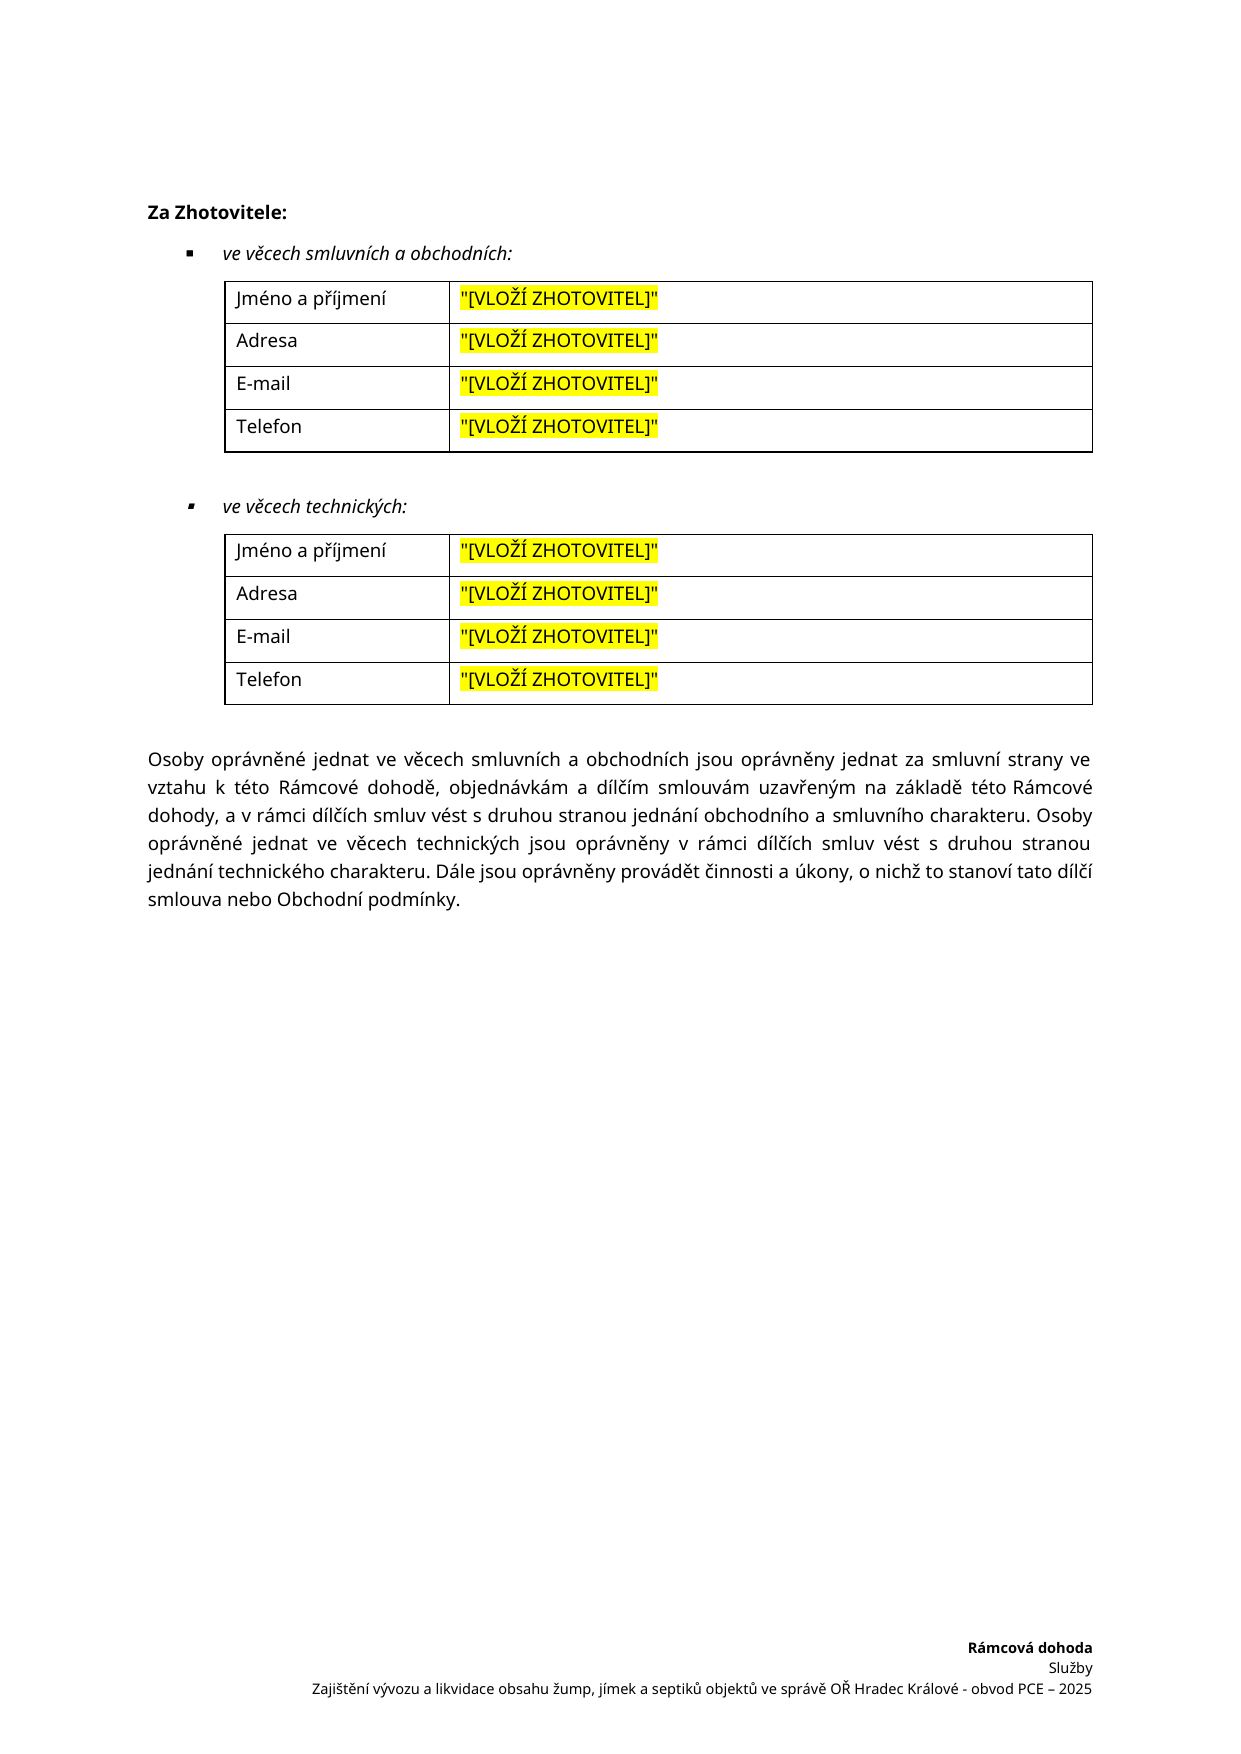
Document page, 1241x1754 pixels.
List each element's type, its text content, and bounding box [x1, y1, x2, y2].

text Za Zhotovitele: [148, 199, 1093, 225]
table_header Jméno a příjmení [226, 535, 449, 576]
table_cell "[VLOŽÍ ZHOTOVITEL]" [450, 410, 1092, 451]
table_cell Adresa [226, 324, 449, 366]
table_cell "[VLOŽÍ ZHOTOVITEL]" [450, 324, 1092, 366]
table_cell "[VLOŽÍ ZHOTOVITEL]" [450, 367, 1092, 409]
table_header Jméno a příjmení [226, 282, 449, 323]
table_header "[VLOŽÍ ZHOTOVITEL]" [450, 282, 1092, 323]
table_cell Telefon [226, 663, 449, 704]
table_cell "[VLOŽÍ ZHOTOVITEL]" [450, 577, 1092, 619]
table_cell E-mail [226, 620, 449, 662]
list ve věcech technických: [185, 493, 1093, 518]
table_header "[VLOŽÍ ZHOTOVITEL]" [450, 535, 1092, 576]
table_cell "[VLOŽÍ ZHOTOVITEL]" [450, 663, 1092, 704]
table_cell Telefon [226, 410, 449, 451]
table_cell "[VLOŽÍ ZHOTOVITEL]" [450, 620, 1092, 662]
table_cell Adresa [226, 577, 449, 619]
table_cell E-mail [226, 367, 449, 409]
text Osoby oprávněné jednat ve věcech smluvních a obchodních jsou oprávněny jednat za smluvní strany ve vztahu k této Rámcové dohodě, objednávkám a dílčím smlouvám uzavřeným na základě této Rámcové dohody, a v rámci dílčích smluv vést s druhou stranou jednání obchodního a smluvního charakteru. Osoby oprávněné jednat ve věcech technických jsou oprávněny v rámci dílčích smluv vést s druhou stranou jednání technického charakteru. Dále jsou oprávněny provádět činnosti a úkony, o nichž to stanoví tato dílčí smlouva nebo Obchodní podmínky. [148, 746, 1093, 912]
list ve věcech smluvních a obchodních: [185, 240, 1093, 266]
